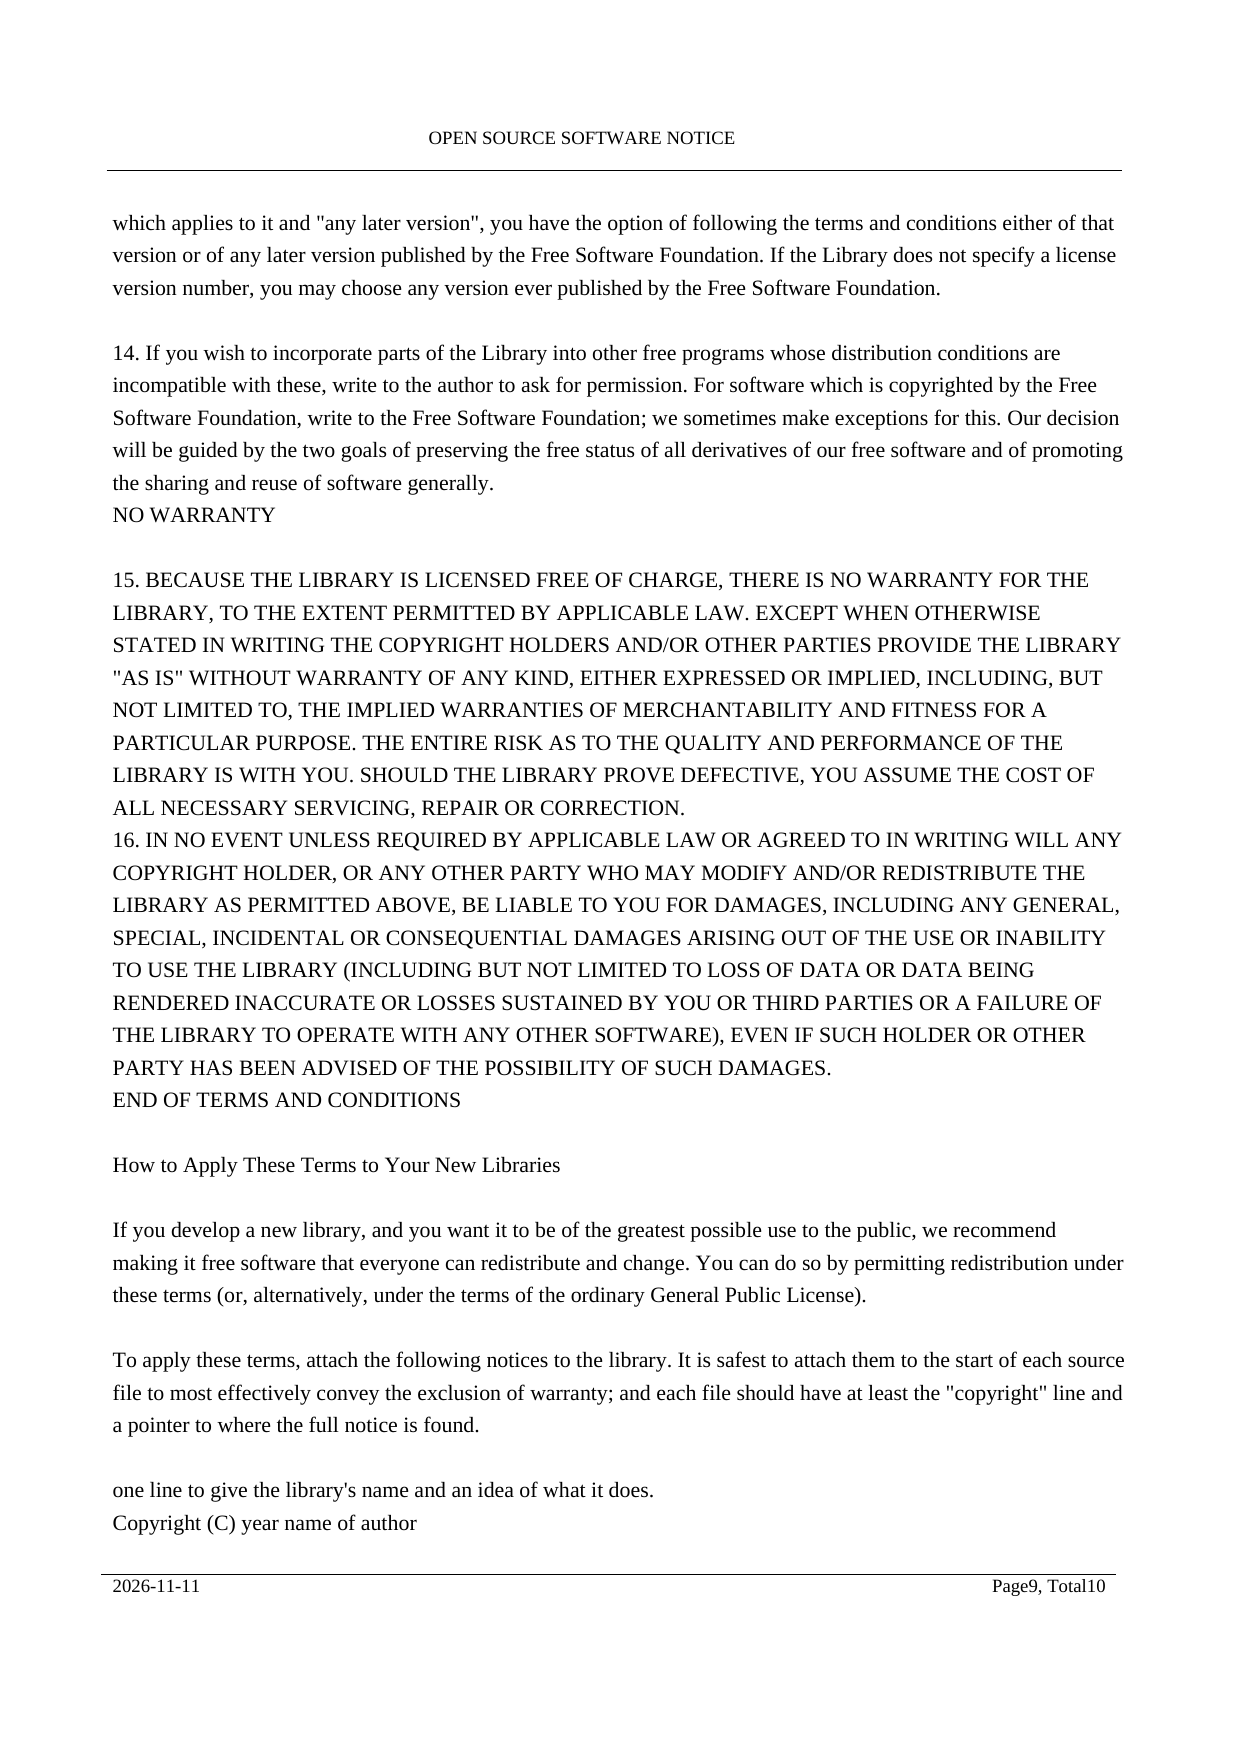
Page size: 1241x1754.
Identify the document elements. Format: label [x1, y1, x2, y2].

text [112, 206, 1128, 1539]
